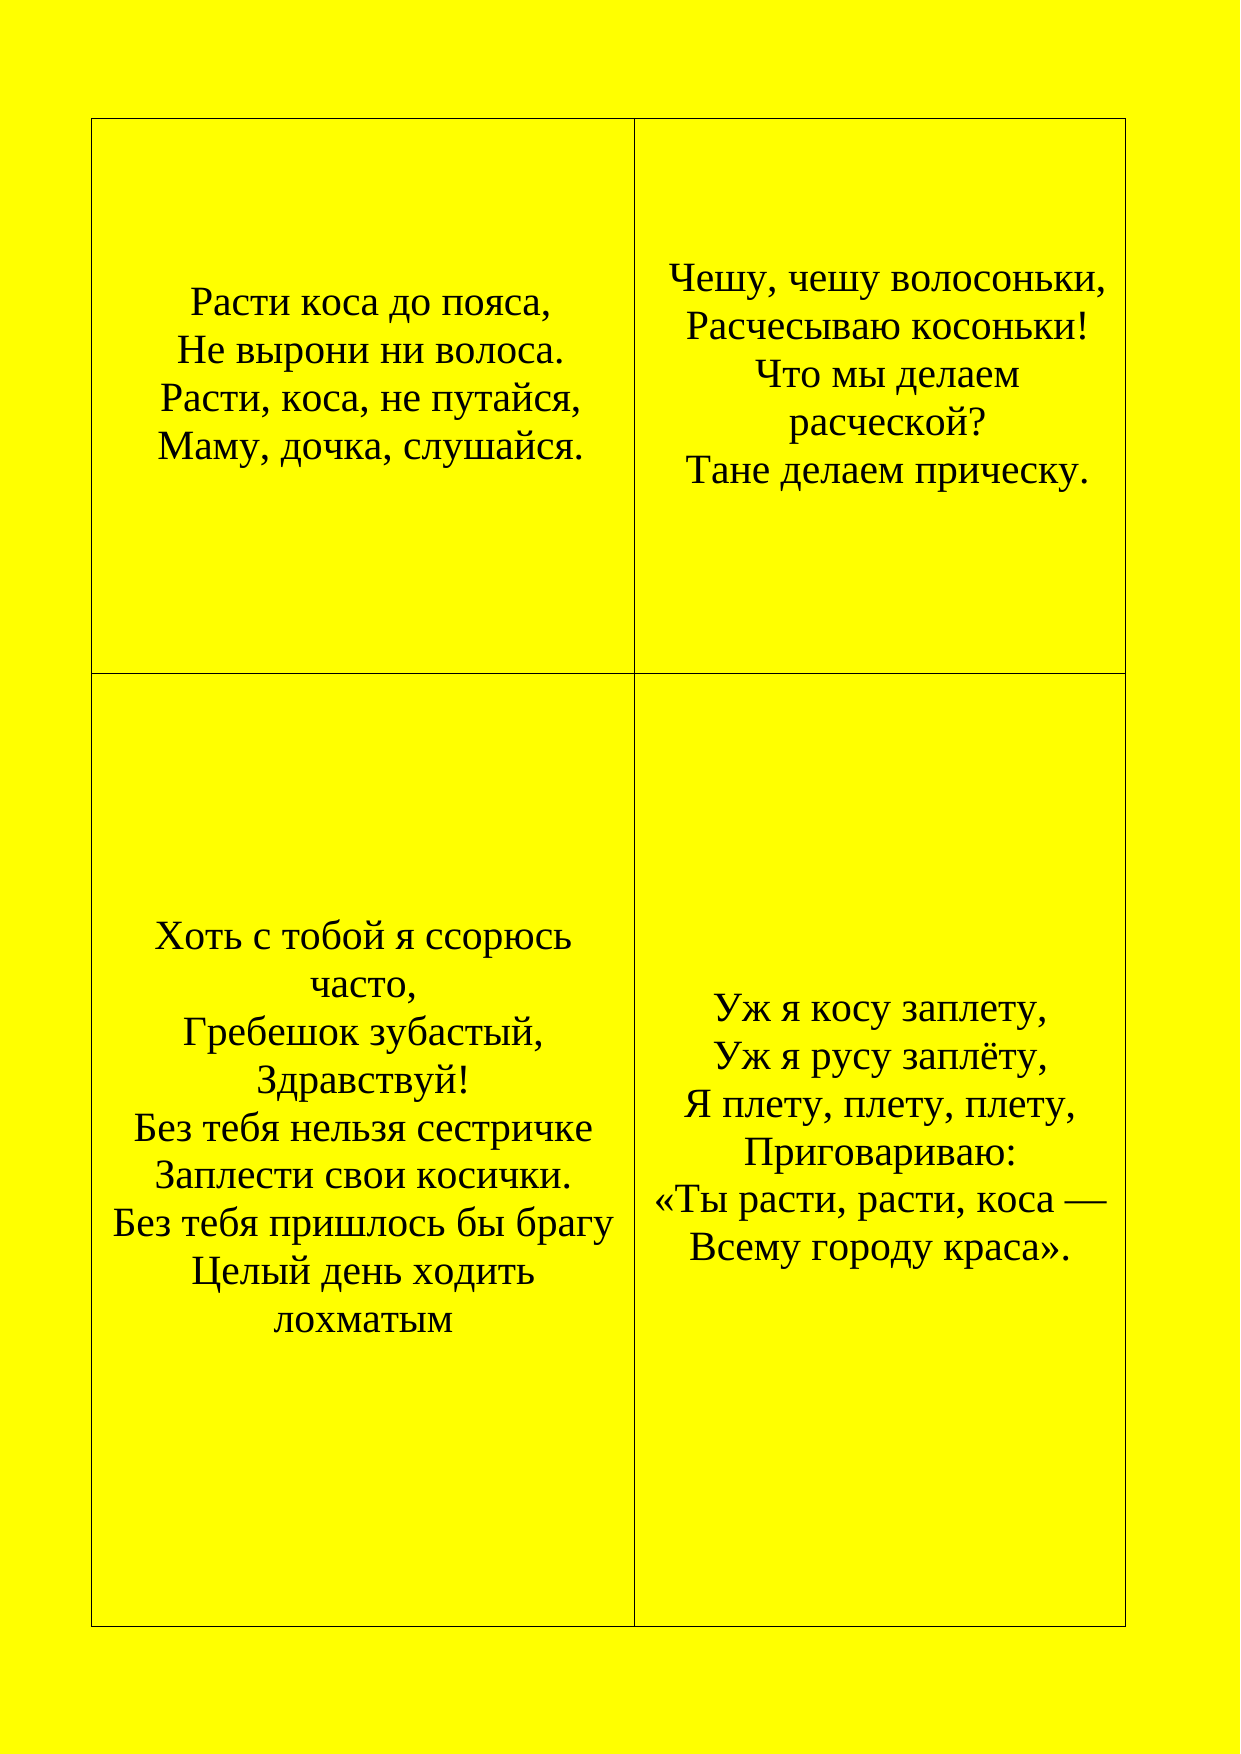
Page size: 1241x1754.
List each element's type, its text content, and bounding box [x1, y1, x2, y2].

table_header Чешу, чешу волосоньки, Расчесываю косоньки! Что мы делаем расческой? Тане делаем прическу. [635, 119, 1125, 673]
table_cell Хоть с тобой я ссорюсь часто, Гребешок зубастый, Здравствуй! Без тебя нельзя сестричке Заплести свои косички. Без тебя пришлось бы брагу Целый день ходить лохматым [92, 674, 634, 1626]
table_cell Уж я косу заплету, Уж я русу заплёту, Я плету, плету, плету, Приговариваю: «Ты расти, расти, коса — Всему городу краса». [635, 674, 1125, 1626]
table_header Расти коса до пояса, Не вырони ни волоса. Расти, коса, не путайся, Маму, дочка, слушайся. [92, 119, 634, 673]
